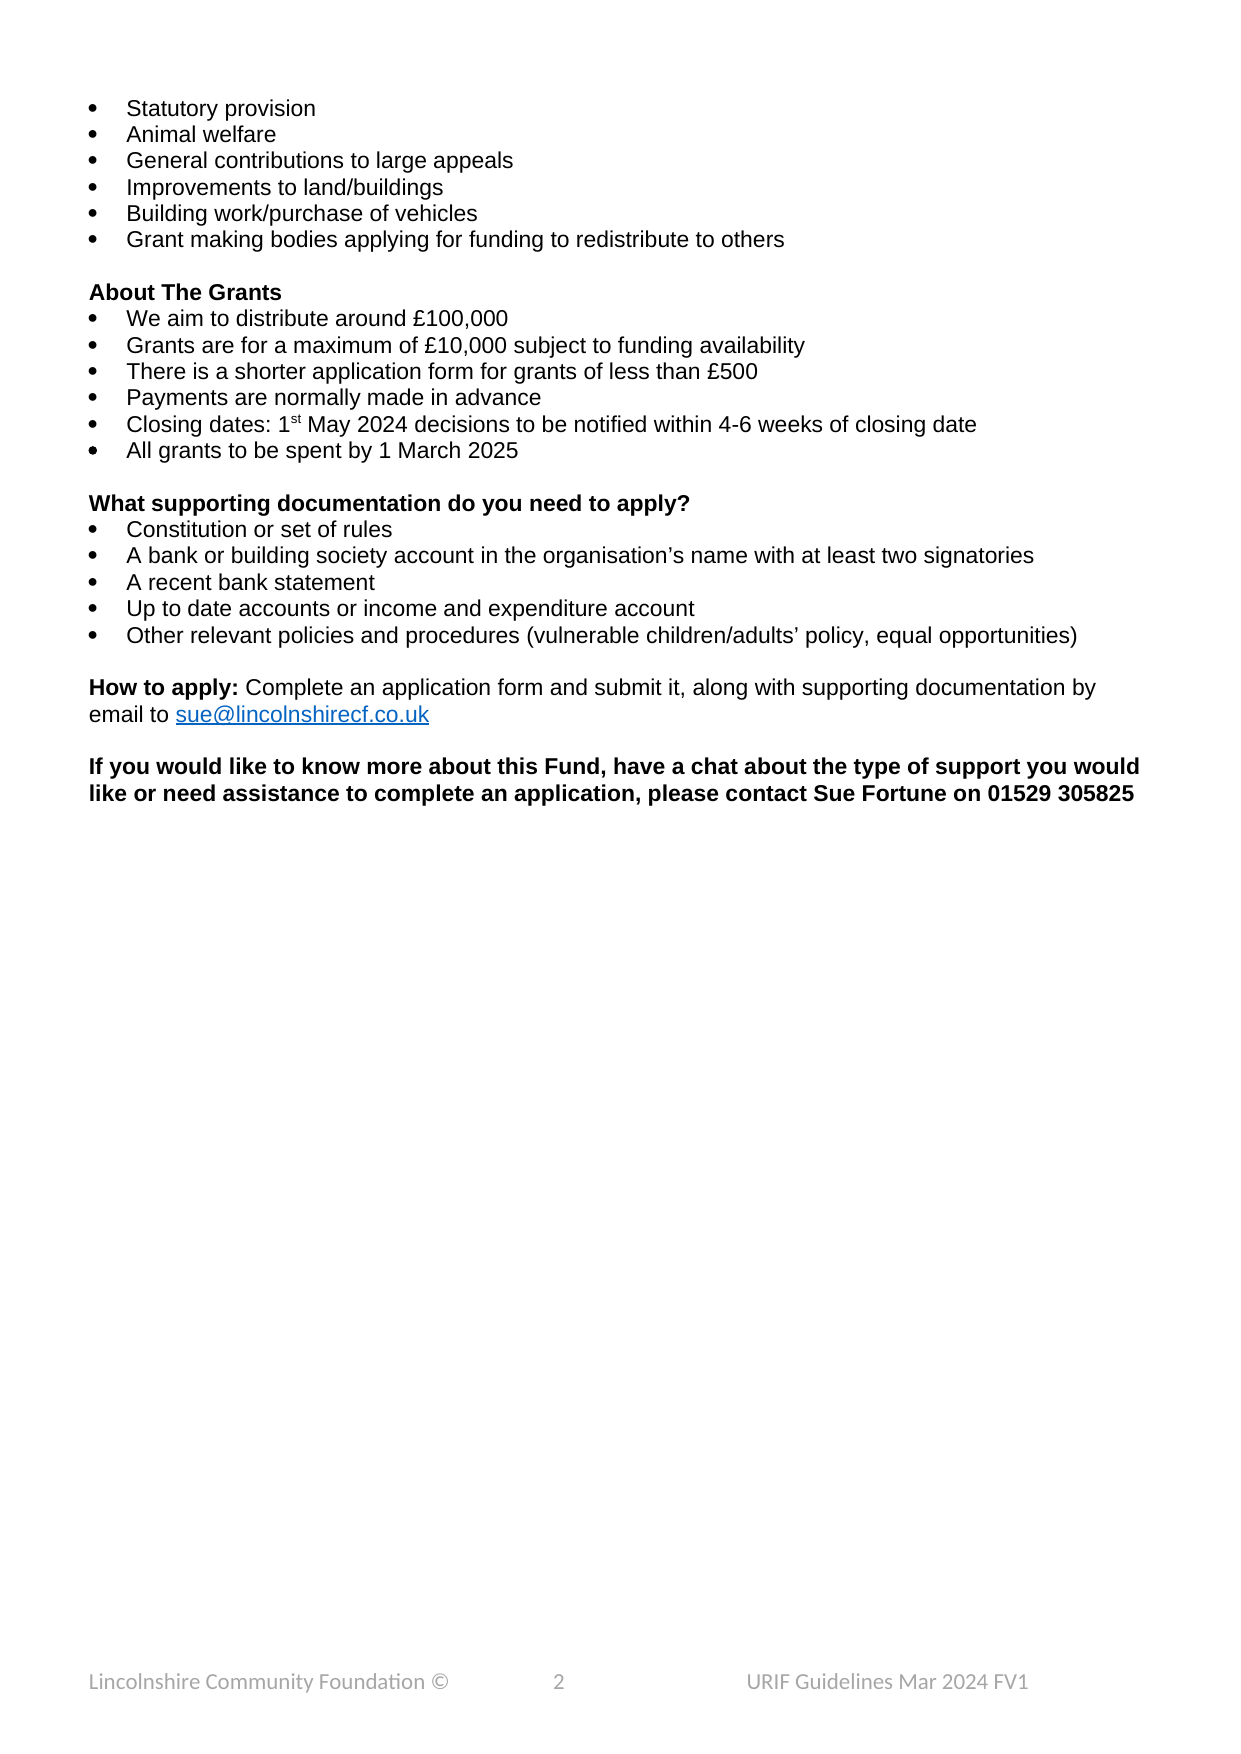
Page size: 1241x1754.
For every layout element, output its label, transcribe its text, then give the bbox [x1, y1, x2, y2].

text What supporting documentation do you need to apply? [89, 490, 1152, 516]
list Statutory provision [89, 94, 1152, 121]
list Grants are for a maximum of £10,000 subject to funding availability [89, 332, 1152, 358]
list A bank or building society account in the organisation’s name with at least two signatories [89, 542, 1152, 569]
list Closing dates: 1st May 2024 decisions to be notified within 4-6 weeks of closing date [89, 411, 1152, 437]
list All grants to be spent by 1 March 2025 [89, 437, 1152, 463]
list Constitution or set of rules [89, 516, 1152, 542]
list We aim to distribute around £100,000 [89, 305, 1152, 332]
list A recent bank statement [89, 569, 1152, 595]
text About The Grants [89, 279, 1152, 305]
text How to apply: Complete an application form and submit it, along with supporting documentation by email to sue@lincolnshirecf.co.uk [89, 674, 1152, 727]
list Payments are normally made in advance [89, 384, 1152, 411]
list Improvements to land/buildings [89, 173, 1152, 200]
list Up to date accounts or income and expenditure account [89, 595, 1152, 622]
list General contributions to large appeals [89, 147, 1152, 173]
text If you would like to know more about this Fund, have a chat about the type of support you would like or need assistance to complete an application, please contact Sue Fortune on 01529 305825 [89, 753, 1152, 806]
list Building work/purchase of vehicles [89, 200, 1152, 226]
list There is a shorter application form for grants of less than £500 [89, 358, 1152, 384]
list Other relevant policies and procedures (vulnerable children/adults’ policy, equal opportunities) [89, 622, 1152, 648]
list Grant making bodies applying for funding to redistribute to others [89, 226, 1152, 253]
list Animal welfare [89, 121, 1152, 147]
